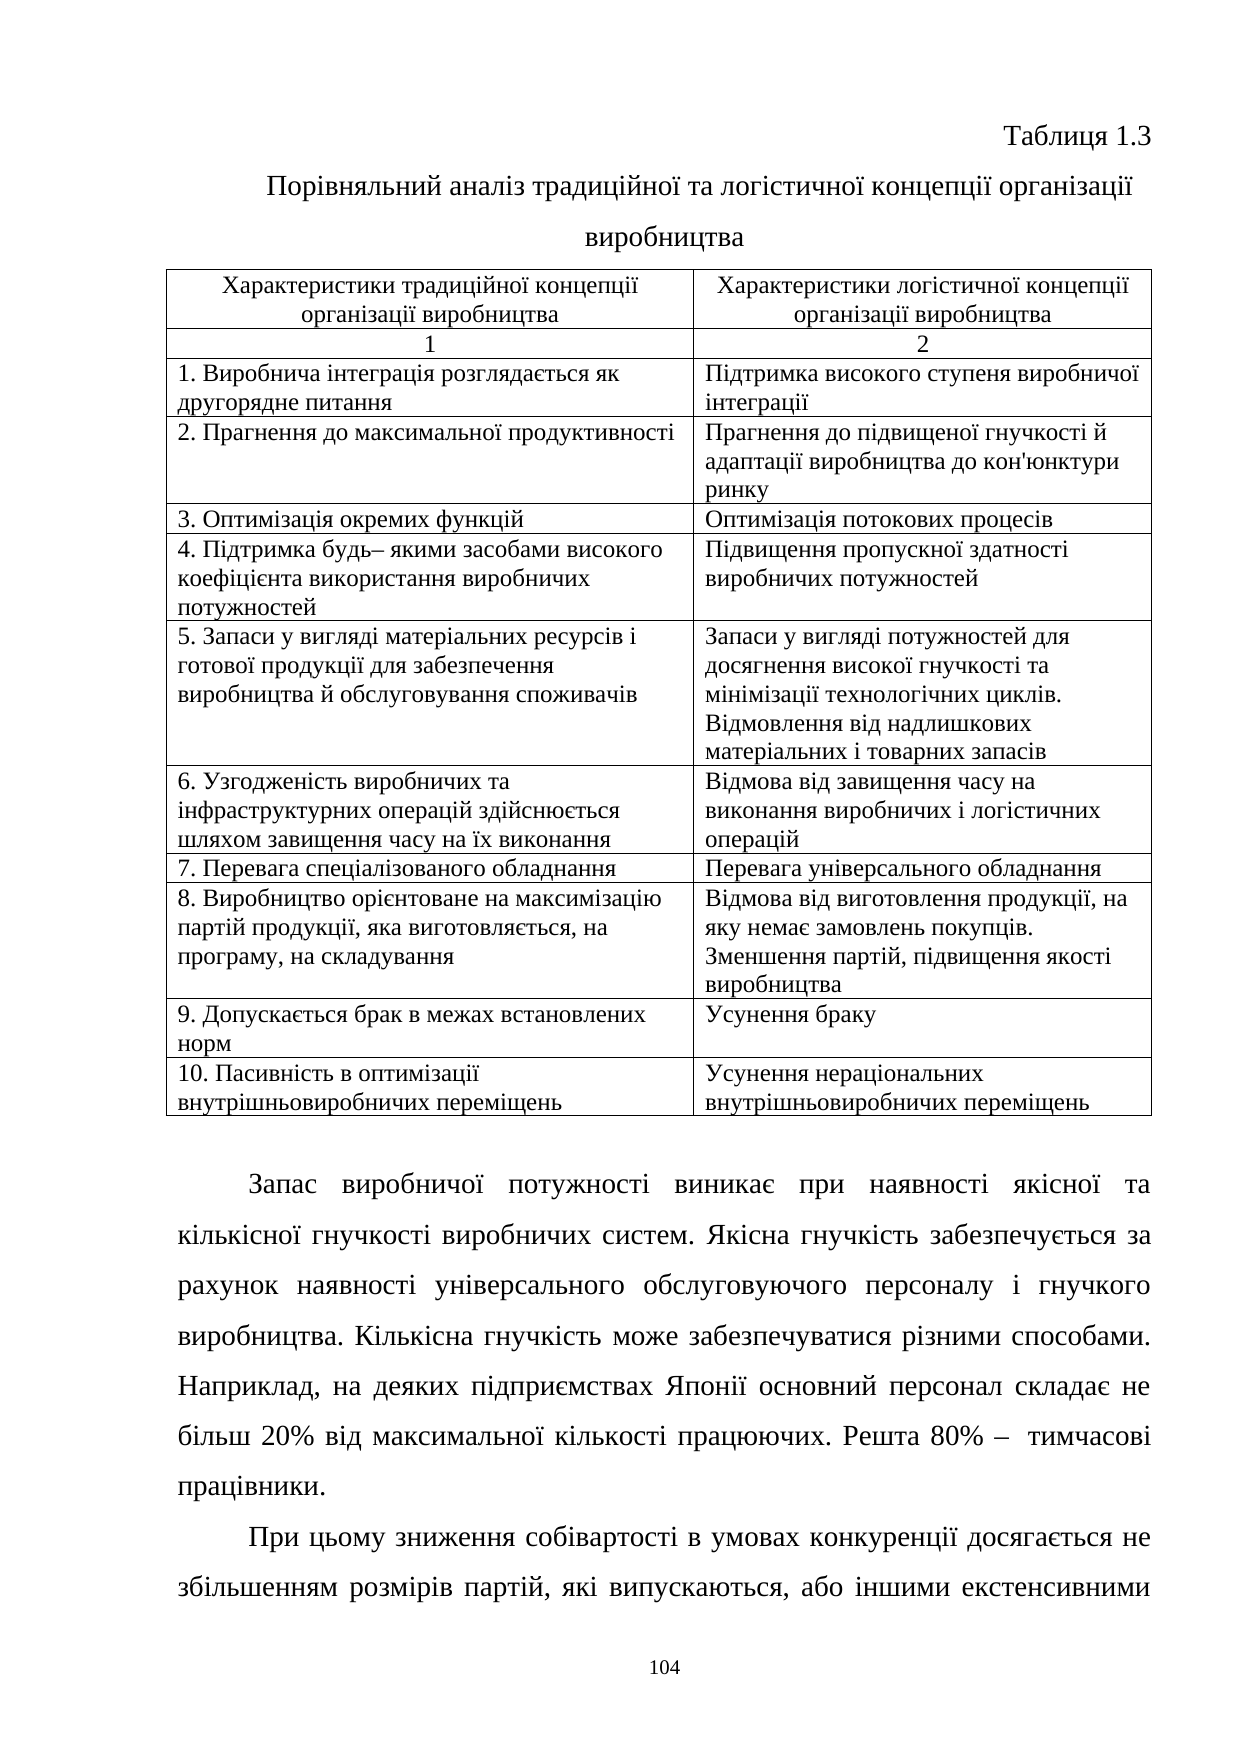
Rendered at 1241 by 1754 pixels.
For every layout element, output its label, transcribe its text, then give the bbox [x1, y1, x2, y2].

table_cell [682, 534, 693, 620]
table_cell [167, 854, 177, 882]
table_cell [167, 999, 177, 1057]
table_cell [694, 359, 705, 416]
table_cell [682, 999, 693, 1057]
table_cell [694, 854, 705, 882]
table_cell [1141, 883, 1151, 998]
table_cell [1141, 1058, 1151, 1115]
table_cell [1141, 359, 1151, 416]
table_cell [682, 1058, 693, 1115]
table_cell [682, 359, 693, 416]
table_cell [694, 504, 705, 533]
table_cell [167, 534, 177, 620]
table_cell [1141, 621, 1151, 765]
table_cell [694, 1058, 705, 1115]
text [177, 1519, 1152, 1603]
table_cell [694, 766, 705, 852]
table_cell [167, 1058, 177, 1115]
table_cell 8. Виробництво орієнтоване на максимізацію партій продукції, яка виготовляється, на програму, на складування [167, 883, 693, 998]
table_cell 5. Запаси у вигляді матеріальних ресурсів і готової продукції для забезпечення виробництва й обслуговування споживачів [167, 621, 693, 765]
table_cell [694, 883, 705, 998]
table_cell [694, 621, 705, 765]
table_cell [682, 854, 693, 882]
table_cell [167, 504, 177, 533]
table_cell 2. Прагнення до максимальної продуктивності [167, 417, 693, 503]
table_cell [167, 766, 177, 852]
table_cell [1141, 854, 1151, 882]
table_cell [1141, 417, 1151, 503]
table_cell Підвищення пропускної здатності виробничих потужностей [694, 534, 1151, 620]
text Таблиця 1.3 [177, 118, 1152, 152]
table_cell Усунення браку [694, 999, 1151, 1057]
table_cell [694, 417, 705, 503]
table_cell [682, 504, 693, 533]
text Порівняльний аналіз традиційної та логістичної концепції організації виробництва [177, 168, 1152, 252]
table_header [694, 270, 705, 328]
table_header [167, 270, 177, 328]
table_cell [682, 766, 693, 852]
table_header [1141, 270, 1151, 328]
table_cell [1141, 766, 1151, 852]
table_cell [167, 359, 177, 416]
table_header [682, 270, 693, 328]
text Запас виробничої потужності виникає при наявності якісної та кількісної гнучкості виробничих систем. Якісна гнучкість забезпечується за рахунок наявності універсального обслуговуючого персоналу і гнучкого виробництва. Кількісна гнучкість може забезпечуватися різними способами. Наприклад, на деяких підприємствах Японії основний персонал складає не більш 20% від максимальної кількості працюючих. Решта 80% – тимчасові працівники. [177, 1167, 1152, 1502]
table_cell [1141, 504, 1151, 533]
